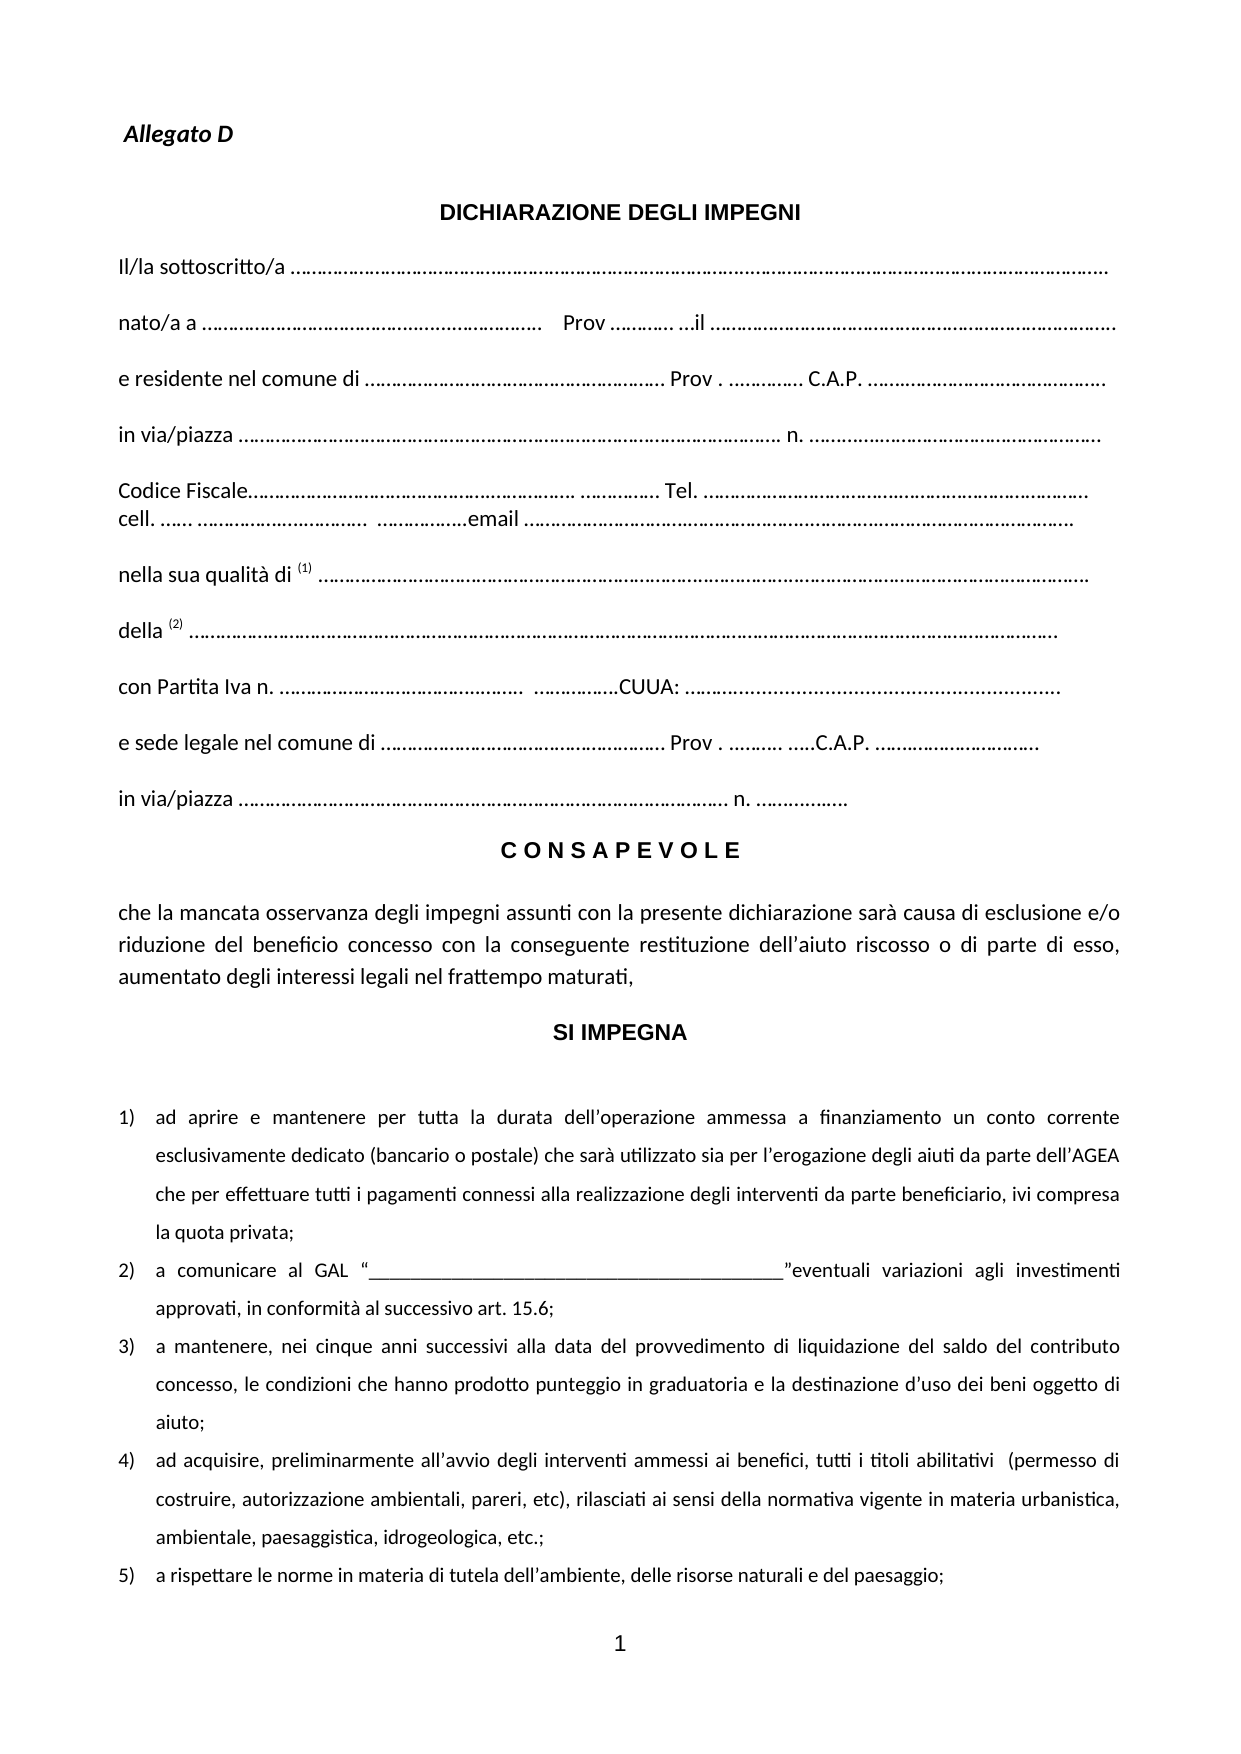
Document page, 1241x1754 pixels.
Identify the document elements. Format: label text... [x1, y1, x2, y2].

list ad aprire e mantenere per tutta la durata dell’operazione ammessa a finanziamento un conto corrente esclusivamente dedicato (bancario o postale) che sarà utilizzato sia per l’erogazione degli aiuti da parte dell’AGEA che per effettuare tutti i pagamenti connessi alla realizzazione degli interventi da parte beneficiario, ivi compresa la quota privata; [118, 1104, 1122, 1244]
text C O N S A P E V O L E [118, 837, 1122, 863]
list ad acquisire, preliminarmente all’avvio degli interventi ammessi ai benefici, tutti i titoli abilitativi (permesso di costruire, autorizzazione ambientali, pareri, etc), rilasciati ai sensi della normativa vigente in materia urbanistica, ambientale, paesaggistica, idrogeologica, etc.; [118, 1448, 1122, 1549]
list a comunicare al GAL “________________________________________”eventuali variazioni agli investimenti approvati, in conformità al successivo art. 15.6; [118, 1257, 1122, 1321]
text Allegato D [118, 118, 1122, 149]
text nella sua qualità di (1) ………………………………………………………………..……………..………………………………………………. [118, 560, 1122, 588]
text con Partita Iva n. ………………………………..…….. …………….CUUA: ………......................................................... [118, 672, 1122, 700]
text Codice Fiscale……………………………………….……………. …………… Tel. ……………………………….……………………………… [118, 476, 1122, 504]
text e sede legale nel comune di ……………………………………………… Prov . ..…….. …..C.A.P. …….…………………… [118, 728, 1122, 756]
text Il/la sottoscritto/a ………………………………….………………………………………..………………………………………………………….. [118, 252, 1122, 280]
list a mantenere, nei cinque anni successivi alla data del provvedimento di liquidazione del saldo del contributo concesso, le condizioni che hanno prodotto punteggio in graduatoria e la destinazione d’uso dei beni oggetto di aiuto; [118, 1333, 1122, 1435]
text cell. …… …………….….………… ……………..email ………………………….…………………..………….………………………………. [118, 504, 1122, 532]
text in via/piazza …………………………………………………………………………………………. n. ……...….…………………………………… [118, 420, 1122, 448]
text della (2) ………………………………………………………………………………………………………………………………………………… [118, 616, 1122, 644]
text e residente nel comune di ………………………………………………… Prov . ..………… C.A.P. …….……………………………….. [118, 364, 1122, 392]
title DICHIARAZIONE DEGLI IMPEGNI [118, 199, 1122, 225]
text SI IMPEGNA [118, 1019, 1122, 1046]
text nato/a a …………………………………..…...…………….. Prov ………… …il ………………………………………………………………….. [118, 308, 1122, 336]
list a rispettare le norme in materia di tutela dell’ambiente, delle risorse naturali e del paesaggio; [118, 1562, 1122, 1587]
text in via/piazza ………………………………………………………………………………… n. ……...….…. [118, 784, 1122, 812]
text che la mancata osservanza degli impegni assunti con la presente dichiarazione sarà causa di esclusione e/o riduzione del beneficio concesso con la conseguente restituzione dell’aiuto riscosso o di parte di esso, aumentato degli interessi legali nel frattempo maturati, [118, 898, 1122, 990]
